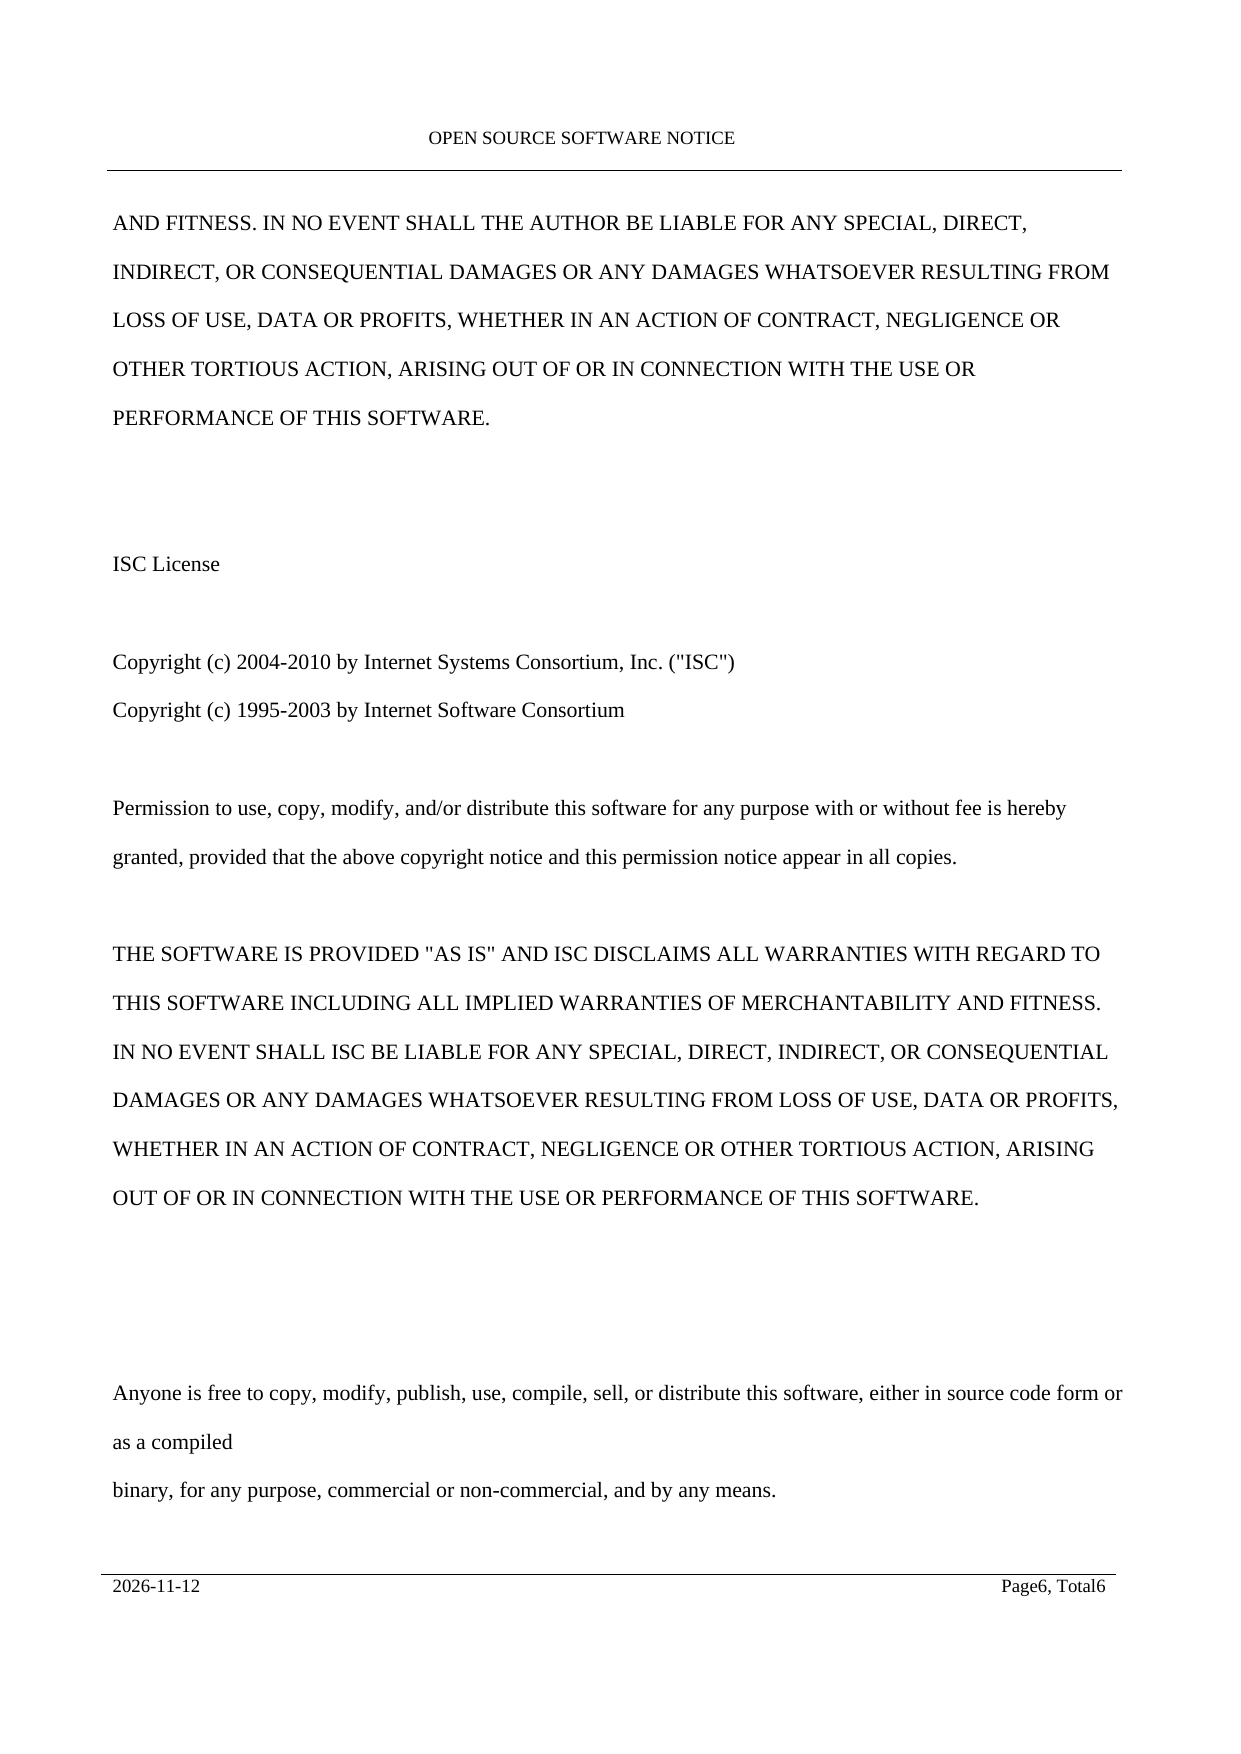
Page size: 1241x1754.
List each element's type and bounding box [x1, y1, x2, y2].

text [112, 206, 1128, 1506]
